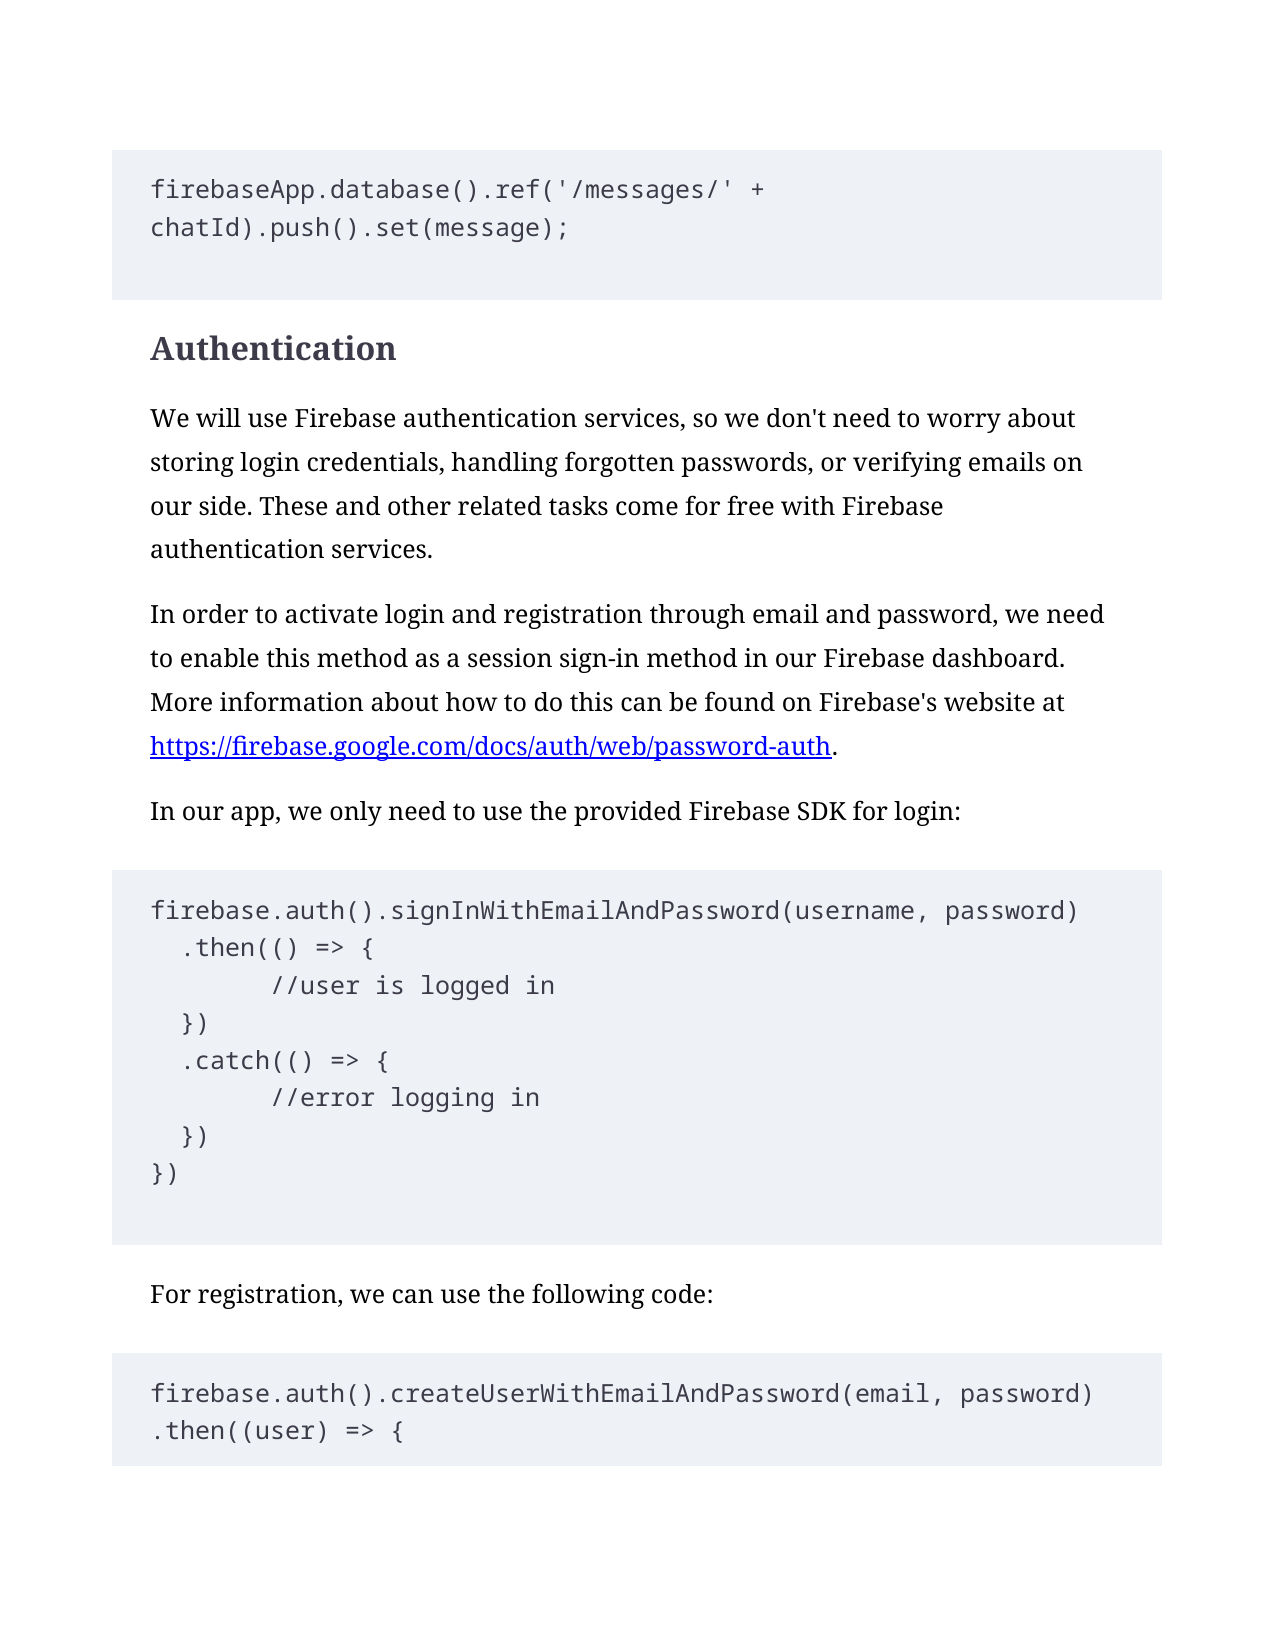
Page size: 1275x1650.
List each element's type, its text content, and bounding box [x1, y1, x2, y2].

text In our app, we only need to use the provided Firebase SDK for login: [150, 784, 1125, 828]
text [112, 1353, 1162, 1466]
text We will use Firebase authentication services, so we don't need to worry about storing login credentials, handling forgotten passwords, or verifying emails on our side. These and other related tasks come for free with Firebase authentication services. [150, 391, 1125, 566]
text In order to activate login and registration through email and password, we need to enable this method as a session sign-in method in our Firebase dashboard. More information about how to do this can be found on Firebase's website at https://firebase.google.com/docs/auth/web/password-auth. [150, 587, 1125, 762]
text firebase.auth().signInWithEmailAndPassword(username, password) .then(() => { //user is logged in }) .catch(() => { //error logging in }) }) [112, 870, 1162, 1245]
subtitle Authentication [150, 321, 1125, 370]
text For registration, we can use the following code: [150, 1267, 1125, 1310]
text firebaseApp.database().ref('/messages/' + chatId).push().set(message); [112, 150, 1162, 300]
